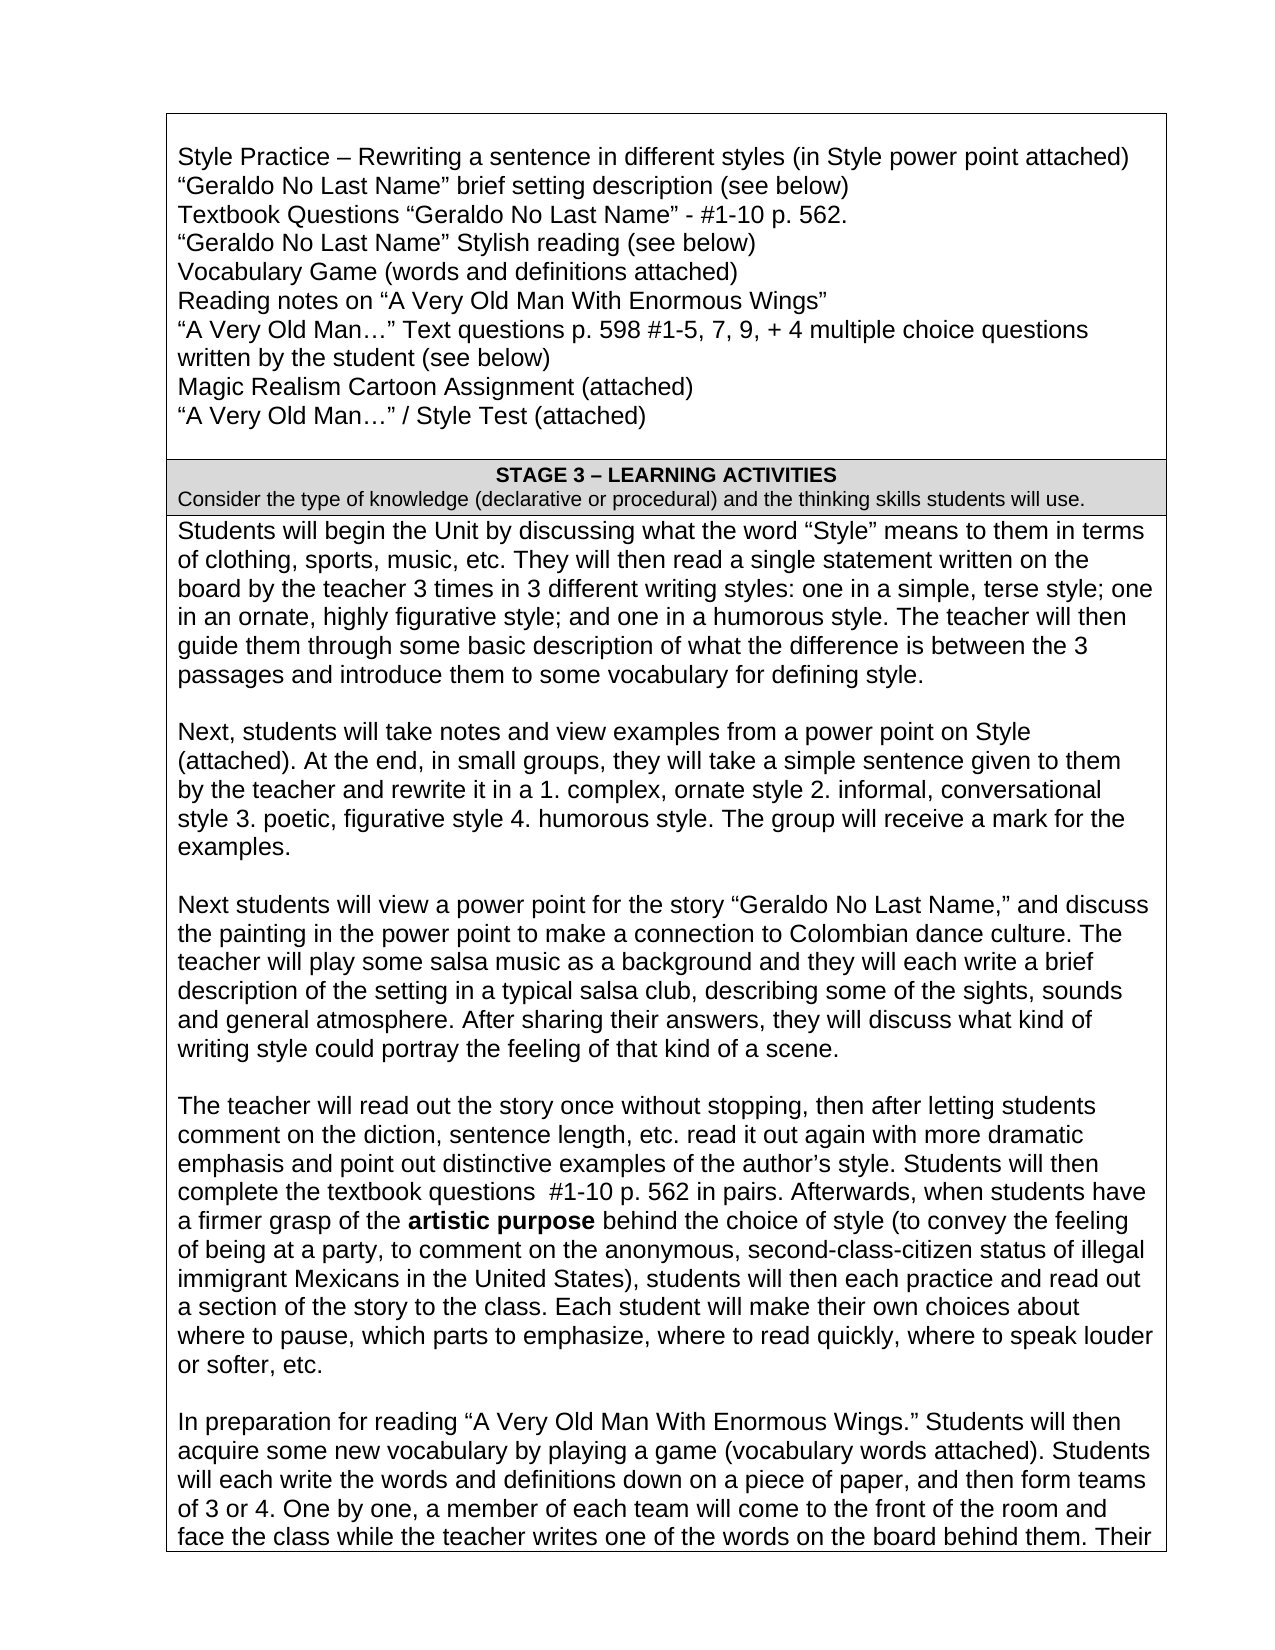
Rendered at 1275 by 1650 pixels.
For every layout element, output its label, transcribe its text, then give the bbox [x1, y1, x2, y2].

table_cell Style Practice – Rewriting a sentence in different styles (in Style power point attached) “Geraldo No Last Name” brief setting description (see below) Textbook Questions “Geraldo No Last Name” - #1-10 p. 562. “Geraldo No Last Name” Stylish reading (see below) Vocabulary Game (words and definitions attached) Reading notes on “A Very Old Man With Enormous Wings” “A Very Old Man…” Text questions p. 598 #1-5, 7, 9, + 4 multiple choice questions written by the student (see below) Magic Realism Cartoon Assignment (attached) “A Very Old Man…” / Style Test (attached) [167, 114, 1166, 458]
table_cell STAGE 3 – LEARNING ACTIVITIES Consider the type of knowledge (declarative or procedural) and the thinking skills students will use. [167, 460, 1166, 515]
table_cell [167, 516, 1166, 1551]
